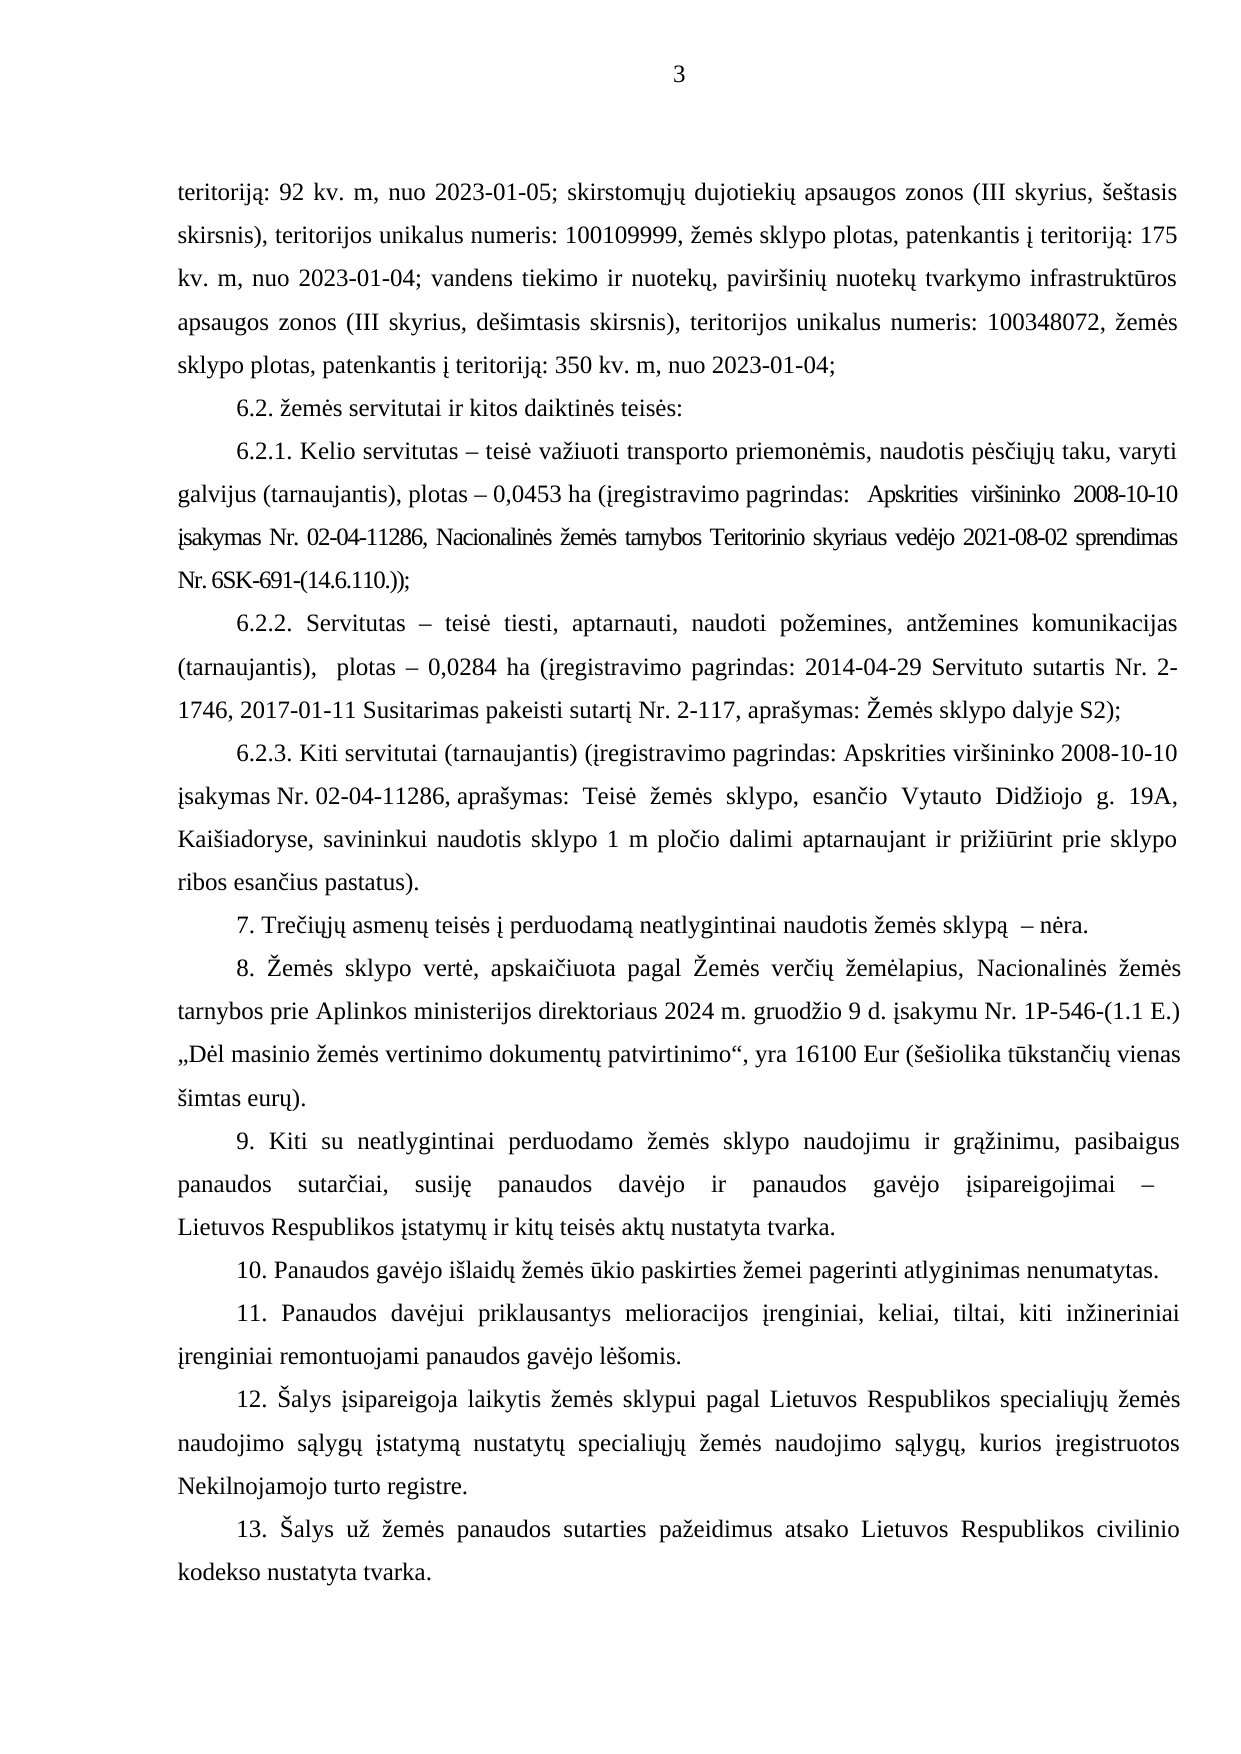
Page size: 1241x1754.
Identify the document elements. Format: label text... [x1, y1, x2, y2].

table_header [177, 177, 1178, 910]
text 12. Šalys įsipareigoja laikytis žemės sklypui pagal Lietuvos Respublikos specialiųjų žemės naudojimo sąlygų įstatymą nustatytų specialiųjų žemės naudojimo sąlygų, kurios įregistruotos Nekilnojamojo turto registre. [177, 1456, 1181, 1499]
text 11. Panaudos davėjui priklausantys melioracijos įrenginiai, keliai, tiltai, kiti inžineriniai įrenginiai remontuojami panaudos gavėjo lėšomis. [177, 1298, 1181, 1370]
text 10. Panaudos gavėjo išlaidų žemės ūkio paskirties žemei pagerinti atlyginimas nenumatytas. [177, 1255, 1181, 1284]
text 7. Trečiųjų asmenų teisės į perduodamą neatlygintinai naudotis žemės sklypą – nėra. [177, 910, 1181, 939]
text 12. Šalys įsipareigoja laikytis žemės sklypui pagal Lietuvos Respublikos specialiųjų žemės naudojimo sąlygų įstatymą nustatytų specialiųjų žemės naudojimo sąlygų, kurios įregistruotos Nekilnojamojo turto registre. [177, 1384, 1181, 1428]
text 9. Kiti su neatlygintinai perduodamo žemės sklypo naudojimu ir grąžinimu, pasibaigus panaudos sutarčiai, susiję panaudos davėjo ir panaudos gavėjo įsipareigojimai – Lietuvos Respublikos įstatymų ir kitų teisės aktų nustatyta tvarka. [177, 1126, 1181, 1241]
text 8. Žemės sklypo vertė, apskaičiuota pagal Žemės verčių žemėlapius, Nacionalinės žemės tarnybos prie Aplinkos ministerijos direktoriaus 2024 m. gruodžio 9 d. įsakymu Nr. 1P-546-(1.1 E.) „Dėl masinio žemės vertinimo dokumentų patvirtinimo“, yra 16100 Eur (šešiolika tūkstančių vienas šimtas eurų). [177, 953, 1181, 1111]
text 13. Šalys už žemės panaudos sutarties pažeidimus atsako Lietuvos Respublikos civilinio kodekso nustatyta tvarka. [177, 1514, 1181, 1586]
